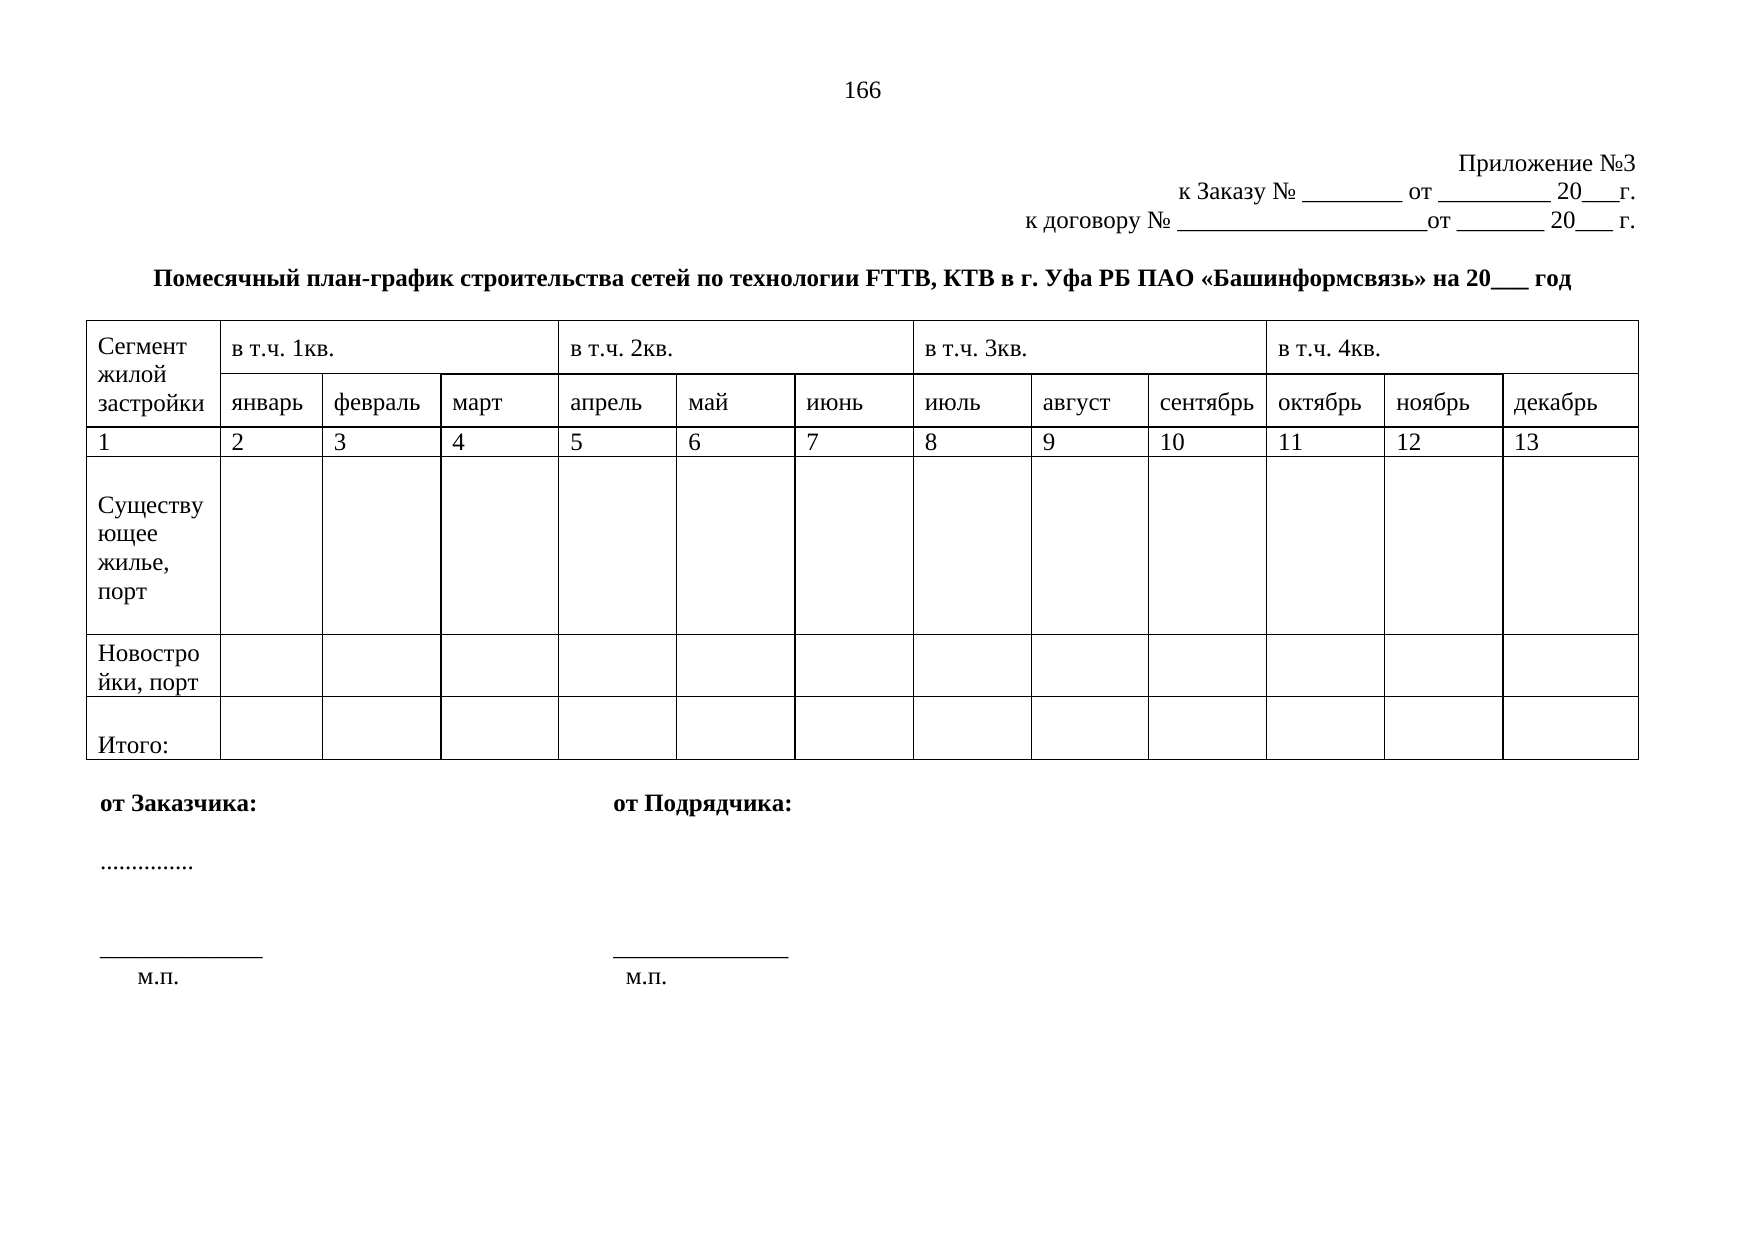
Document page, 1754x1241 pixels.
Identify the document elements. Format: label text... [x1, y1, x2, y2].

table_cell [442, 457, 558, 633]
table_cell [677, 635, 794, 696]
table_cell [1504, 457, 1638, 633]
text Помесячный план-график строительства сетей по технологии FTTB, КТВ в г. Уфа РБ ПАО «Башинформсвязь» на 20___ год [89, 263, 1636, 291]
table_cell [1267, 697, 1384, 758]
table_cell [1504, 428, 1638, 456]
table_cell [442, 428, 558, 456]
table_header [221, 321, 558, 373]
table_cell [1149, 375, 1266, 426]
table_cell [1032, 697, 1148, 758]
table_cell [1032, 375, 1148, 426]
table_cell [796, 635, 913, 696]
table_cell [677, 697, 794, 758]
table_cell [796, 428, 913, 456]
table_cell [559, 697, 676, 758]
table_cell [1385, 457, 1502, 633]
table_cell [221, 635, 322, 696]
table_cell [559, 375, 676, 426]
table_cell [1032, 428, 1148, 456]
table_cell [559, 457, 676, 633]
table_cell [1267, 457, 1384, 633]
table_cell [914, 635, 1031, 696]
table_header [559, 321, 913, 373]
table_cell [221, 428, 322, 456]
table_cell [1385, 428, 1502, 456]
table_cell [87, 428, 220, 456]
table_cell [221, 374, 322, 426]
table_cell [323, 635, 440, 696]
text к Заказу № ________ от _________ 20___г. [89, 176, 1636, 205]
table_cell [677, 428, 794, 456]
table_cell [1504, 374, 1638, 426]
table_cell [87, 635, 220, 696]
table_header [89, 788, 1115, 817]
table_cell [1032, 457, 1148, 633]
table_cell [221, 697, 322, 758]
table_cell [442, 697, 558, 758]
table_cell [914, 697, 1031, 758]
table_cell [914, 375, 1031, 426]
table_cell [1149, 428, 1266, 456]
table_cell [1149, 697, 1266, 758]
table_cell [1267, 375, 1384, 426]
text к договору № ____________________от _______ 20___ г. [89, 205, 1636, 234]
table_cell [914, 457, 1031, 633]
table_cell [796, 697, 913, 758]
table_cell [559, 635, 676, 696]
text Приложение №3 [89, 148, 1636, 176]
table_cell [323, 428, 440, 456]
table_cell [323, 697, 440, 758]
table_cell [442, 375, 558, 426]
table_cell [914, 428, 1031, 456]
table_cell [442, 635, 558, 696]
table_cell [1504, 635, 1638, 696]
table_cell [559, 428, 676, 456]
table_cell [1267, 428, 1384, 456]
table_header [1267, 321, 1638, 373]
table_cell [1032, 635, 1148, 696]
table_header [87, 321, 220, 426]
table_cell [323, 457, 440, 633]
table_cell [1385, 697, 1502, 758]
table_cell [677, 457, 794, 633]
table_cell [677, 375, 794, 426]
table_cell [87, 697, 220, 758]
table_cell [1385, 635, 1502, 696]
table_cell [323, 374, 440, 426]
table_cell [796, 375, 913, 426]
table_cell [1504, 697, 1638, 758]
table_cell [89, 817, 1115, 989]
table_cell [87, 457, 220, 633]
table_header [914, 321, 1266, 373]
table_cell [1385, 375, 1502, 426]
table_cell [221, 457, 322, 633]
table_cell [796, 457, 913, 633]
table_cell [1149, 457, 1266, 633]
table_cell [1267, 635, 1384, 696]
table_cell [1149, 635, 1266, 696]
